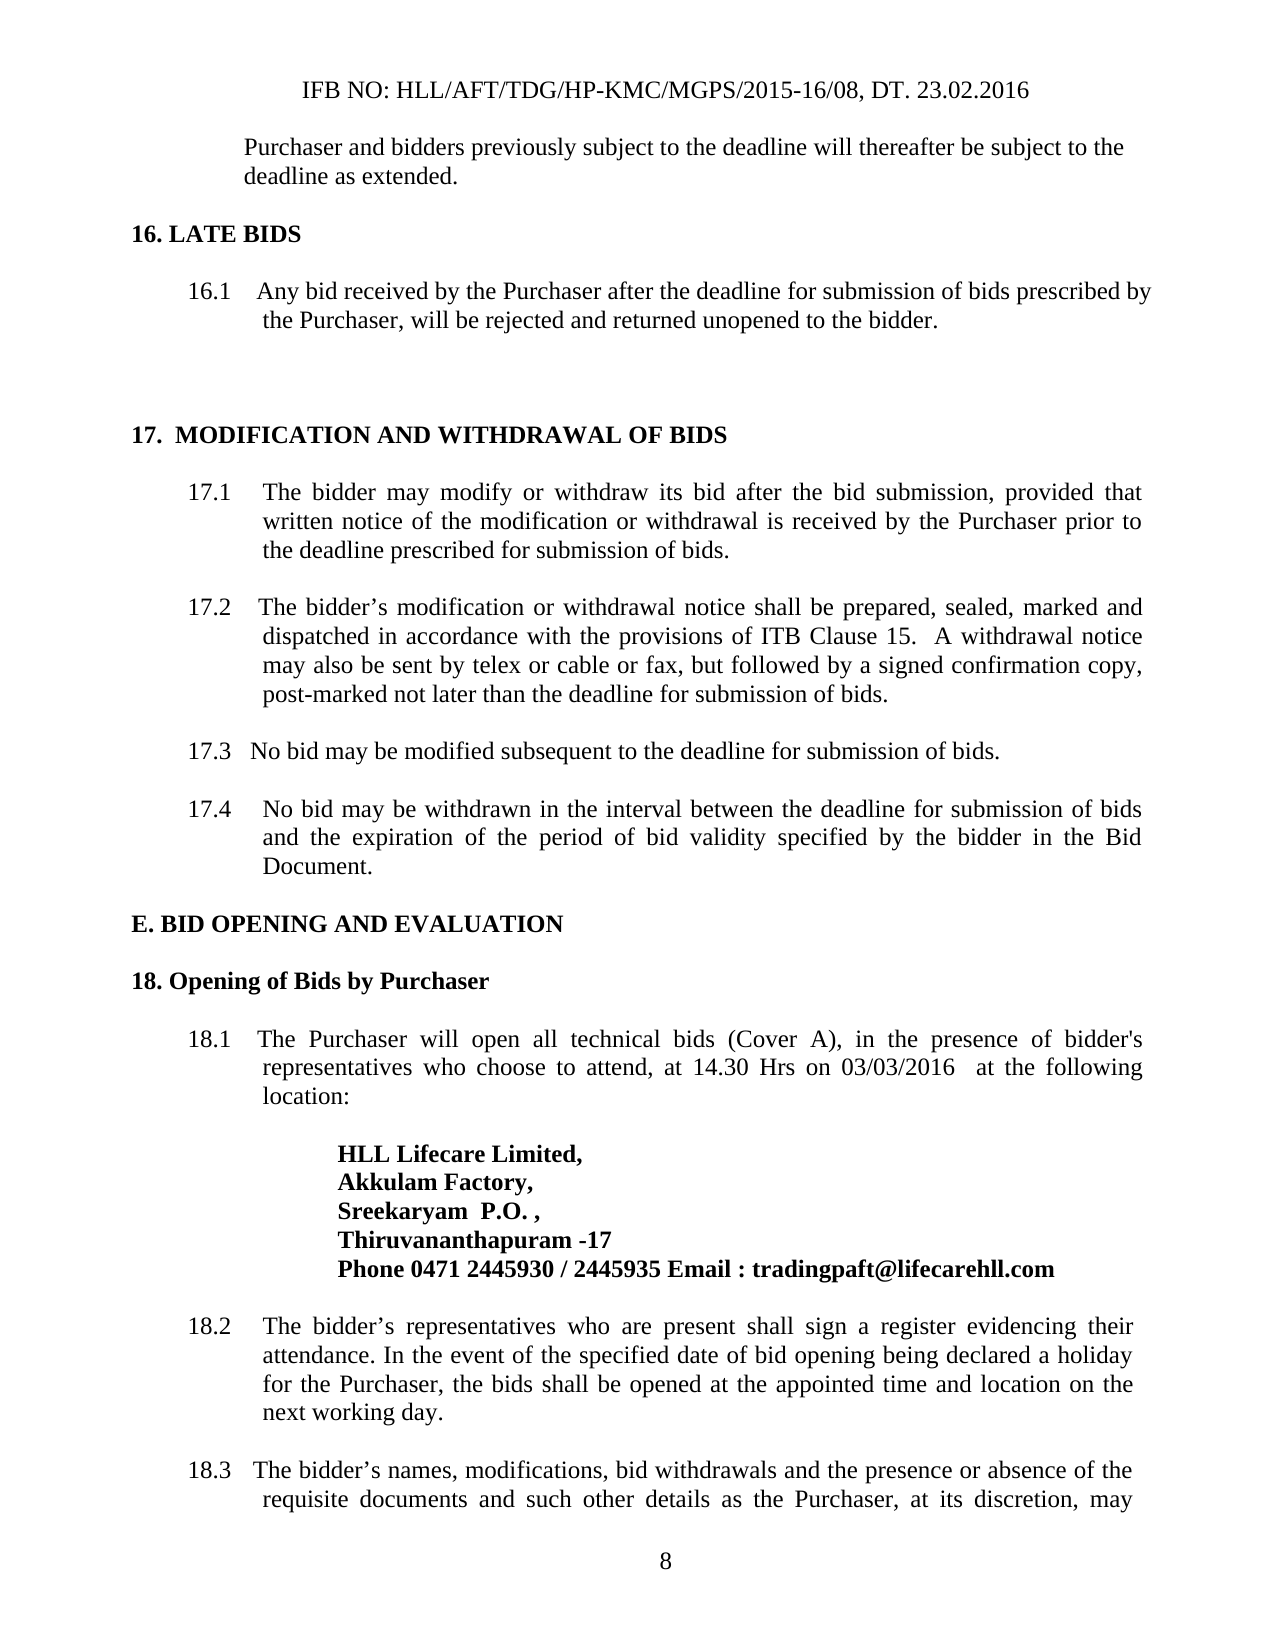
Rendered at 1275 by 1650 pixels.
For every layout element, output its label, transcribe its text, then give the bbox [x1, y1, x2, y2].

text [187, 1455, 1134, 1512]
text 17.1 The bidder may modify or withdraw its bid after the bid submission, provided that written notice of the modification or withdrawal is received by the Purchaser prior to the deadline prescribed for submission of bids. [187, 477, 1144, 564]
text 18.2 The bidder’s representatives who are present shall sign a register evidencing their attendance. In the event of the specified date of bid opening being declared a holiday for the Purchaser, the bids shall be opened at the appointed time and location on the next working day. [187, 1311, 1134, 1426]
text 17.3 No bid may be modified subsequent to the deadline for submission of bids. [187, 736, 1144, 765]
text E. BID OPENING AND EVALUATION [131, 909, 1200, 937]
text Sreekaryam P.O. , [262, 1196, 1200, 1225]
text Phone 0471 2445930 / 2445935 Email : tradingpaft@lifecarehll.com [262, 1254, 1200, 1282]
text 17.2 The bidder’s modification or withdrawal notice shall be prepared, sealed, marked and dispatched in accordance with the provisions of ITB Clause 15. A withdrawal notice may also be sent by telex or cable or fax, but followed by a signed confirmation copy, post-marked not later than the deadline for submission of bids. [187, 592, 1144, 707]
text 16.1 Any bid received by the Purchaser after the deadline for submission of bids prescribed by the Purchaser, will be rejected and returned unopened to the bidder. [187, 276, 1153, 334]
text HLL Lifecare Limited, [262, 1139, 1200, 1167]
text 18.1 The Purchaser will open all technical bids (Cover A), in the presence of bidder's representatives who choose to attend, at 14.30 Hrs on 03/03/2016 at the following location: [187, 1024, 1144, 1110]
text Thiruvananthapuram -17 [262, 1225, 1200, 1254]
text 16. LATE BIDS [131, 219, 1200, 247]
text 17.4 No bid may be withdrawn in the interval between the deadline for submission of bids and the expiration of the period of bid validity specified by the bidder in the Bid Document. [187, 794, 1144, 880]
text 18. Opening of Bids by Purchaser [131, 966, 1200, 995]
text 17. MODIFICATION AND WITHDRAWAL OF BIDS [131, 420, 1200, 449]
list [206, 132, 1125, 190]
text Akkulam Factory, [262, 1167, 1200, 1196]
